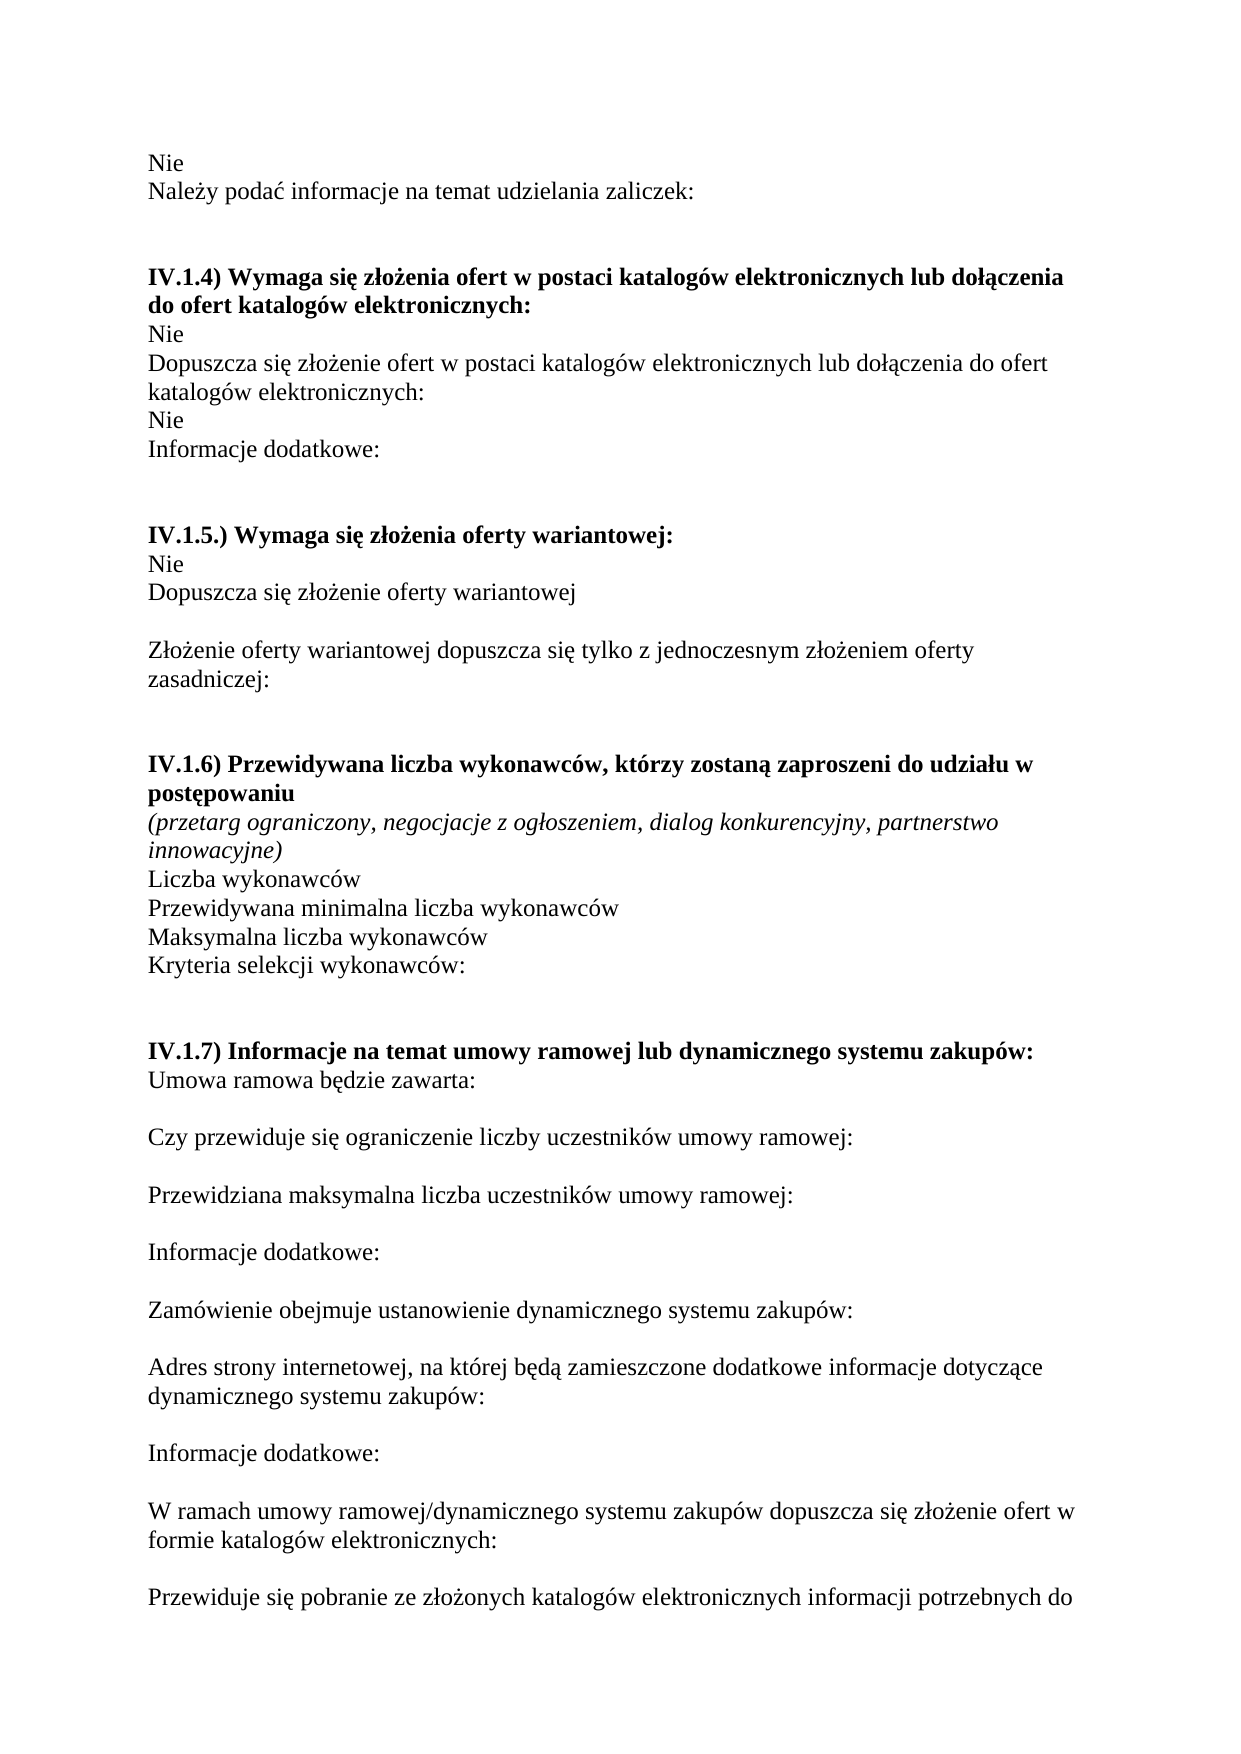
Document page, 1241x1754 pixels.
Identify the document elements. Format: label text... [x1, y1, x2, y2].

text IV.1.4) Wymaga się złożenia ofert w postaci katalogów elektronicznych lub dołączenia do ofert katalogów elektronicznych: [148, 233, 1093, 319]
text IV.1.6) Przewidywana liczba wykonawców, którzy zostaną zaproszeni do udziału w postępowaniu (przetarg ograniczony, negocjacje z ogłoszeniem, dialog konkurencyjny, partnerstwo innowacyjne) [148, 720, 1093, 864]
text Liczba wykonawców Przewidywana minimalna liczba wykonawców Maksymalna liczba wykonawców Kryteria selekcji wykonawców: [148, 864, 1093, 1007]
text Nie Dopuszcza się złożenie oferty wariantowej Złożenie oferty wariantowej dopuszcza się tylko z jednoczesnym złożeniem oferty zasadniczej: [148, 549, 1093, 720]
text IV.1.7) Informacje na temat umowy ramowej lub dynamicznego systemu zakupów: [148, 1007, 1093, 1065]
text Nie Dopuszcza się złożenie ofert w postaci katalogów elektronicznych lub dołączenia do ofert katalogów elektronicznych: Nie Informacje dodatkowe: [148, 319, 1093, 491]
text Nie Należy podać informacje na temat udzielania zaliczek: [148, 148, 1093, 233]
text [148, 1065, 1093, 1611]
text IV.1.5.) Wymaga się złożenia oferty wariantowej: [148, 491, 1093, 549]
